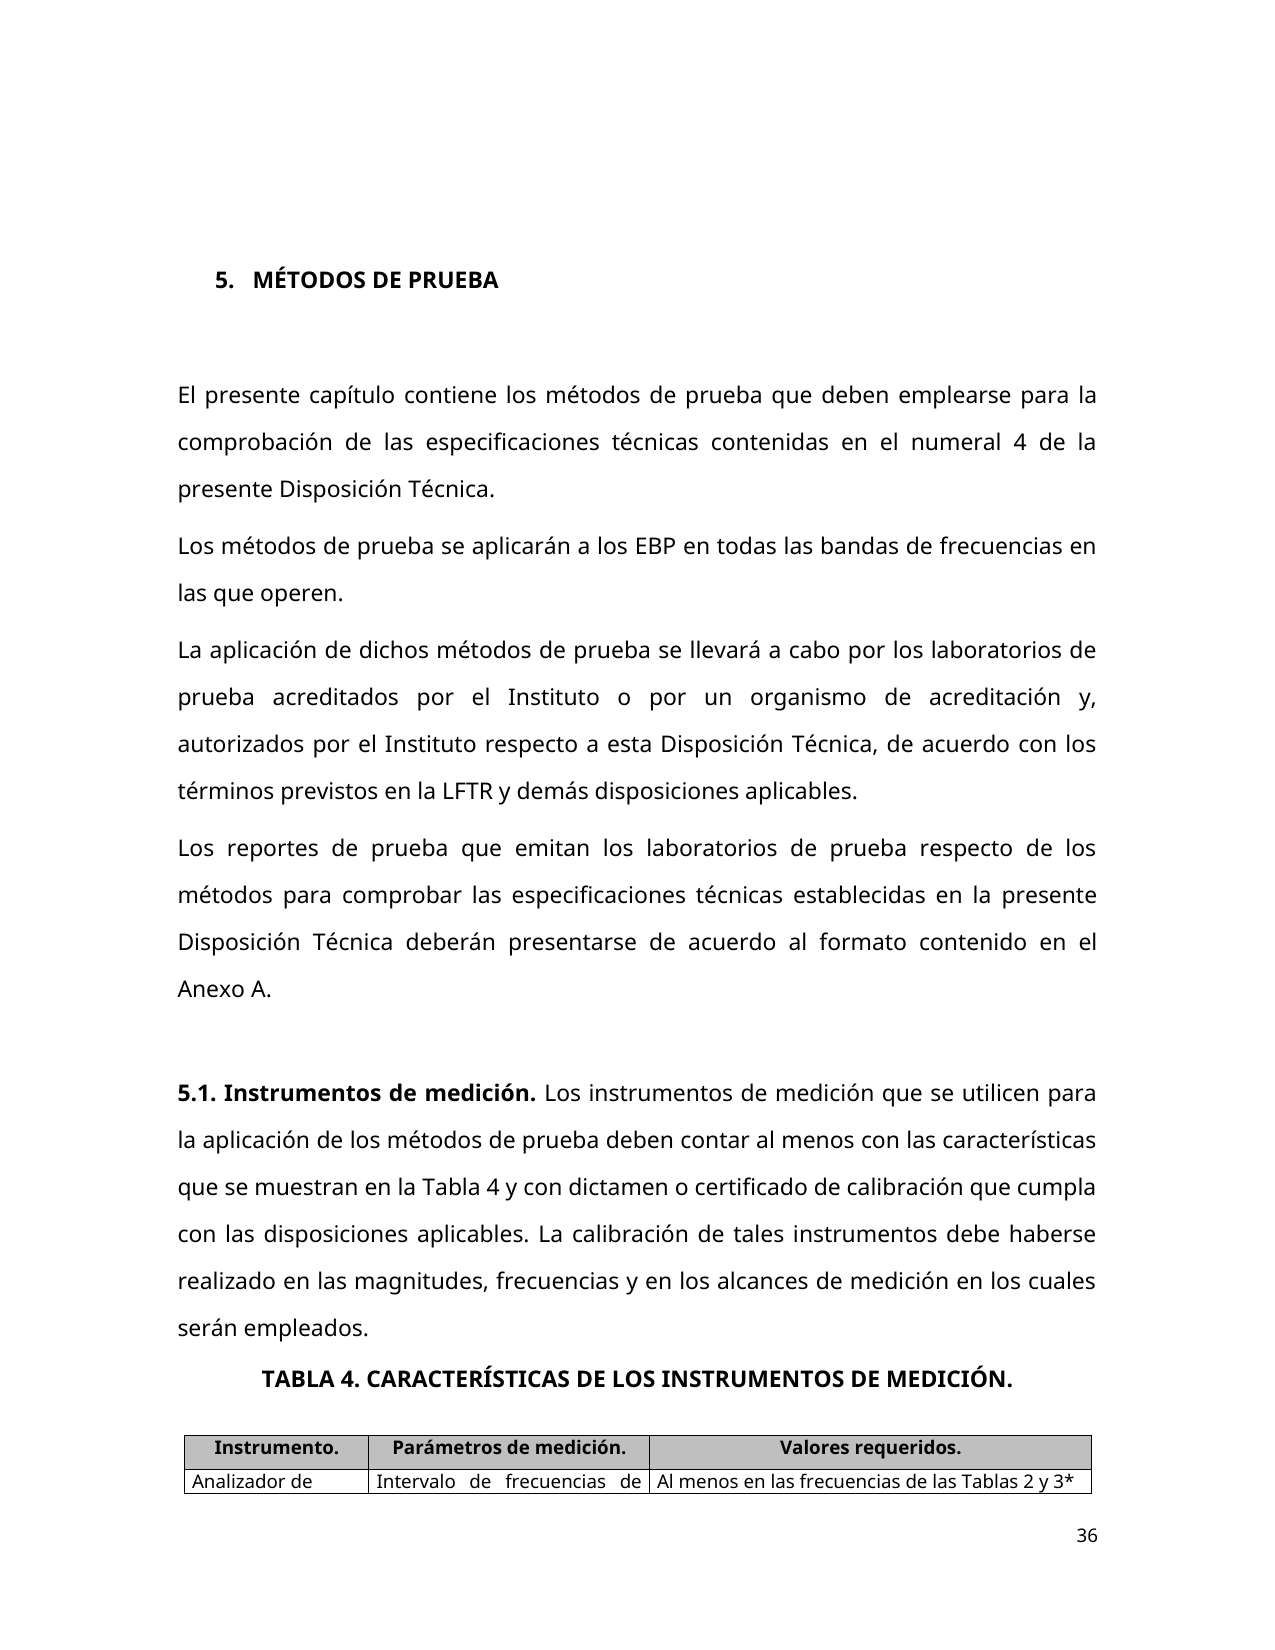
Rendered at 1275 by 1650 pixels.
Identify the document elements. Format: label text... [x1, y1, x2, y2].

table_cell Analizador de espectro [185, 1470, 368, 1493]
text 5.1. Instrumentos de medición. Los instrumentos de medición que se utilicen para la aplicación de los métodos de prueba deben contar al menos con las características que se muestran en la Tabla 4 y con dictamen o certificado de calibración que cumpla con las disposiciones aplicables. La calibración de tales instrumentos debe haberse realizado en las magnitudes, frecuencias y en los alcances de medición en los cuales serán empleados. [177, 1077, 1098, 1343]
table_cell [650, 1470, 1091, 1493]
text El presente capítulo contiene los métodos de prueba que deben emplearse para la comprobación de las especificaciones técnicas contenidas en el numeral 4 de la presente Disposición Técnica. [177, 379, 1098, 504]
table_header Instrumento. [185, 1436, 368, 1469]
list MÉTODOS DE PRUEBA [215, 264, 1098, 295]
text Los reportes de prueba que emitan los laboratorios de prueba respecto de los métodos para comprobar las especificaciones técnicas establecidas en la presente Disposición Técnica deberán presentarse de acuerdo al formato contenido en el Anexo A. [177, 832, 1098, 1004]
text La aplicación de dichos métodos de prueba se llevará a cabo por los laboratorios de prueba acreditados por el Instituto o por un organismo de acreditación y, autorizados por el Instituto respecto a esta Disposición Técnica, de acuerdo con los términos previstos en la LFTR y demás disposiciones aplicables. [177, 634, 1098, 806]
table_header Parámetros de medición. [369, 1436, 649, 1469]
text TABLA 4. CARACTERÍSTICAS DE LOS INSTRUMENTOS DE MEDICIÓN. [177, 1369, 1098, 1392]
text Los métodos de prueba se aplicarán a los EBP en todas las bandas de frecuencias en las que operen. [177, 530, 1098, 608]
table_header Valores requeridos. [650, 1436, 1091, 1469]
table_cell Intervalo de frecuencias de operación: [369, 1470, 649, 1493]
